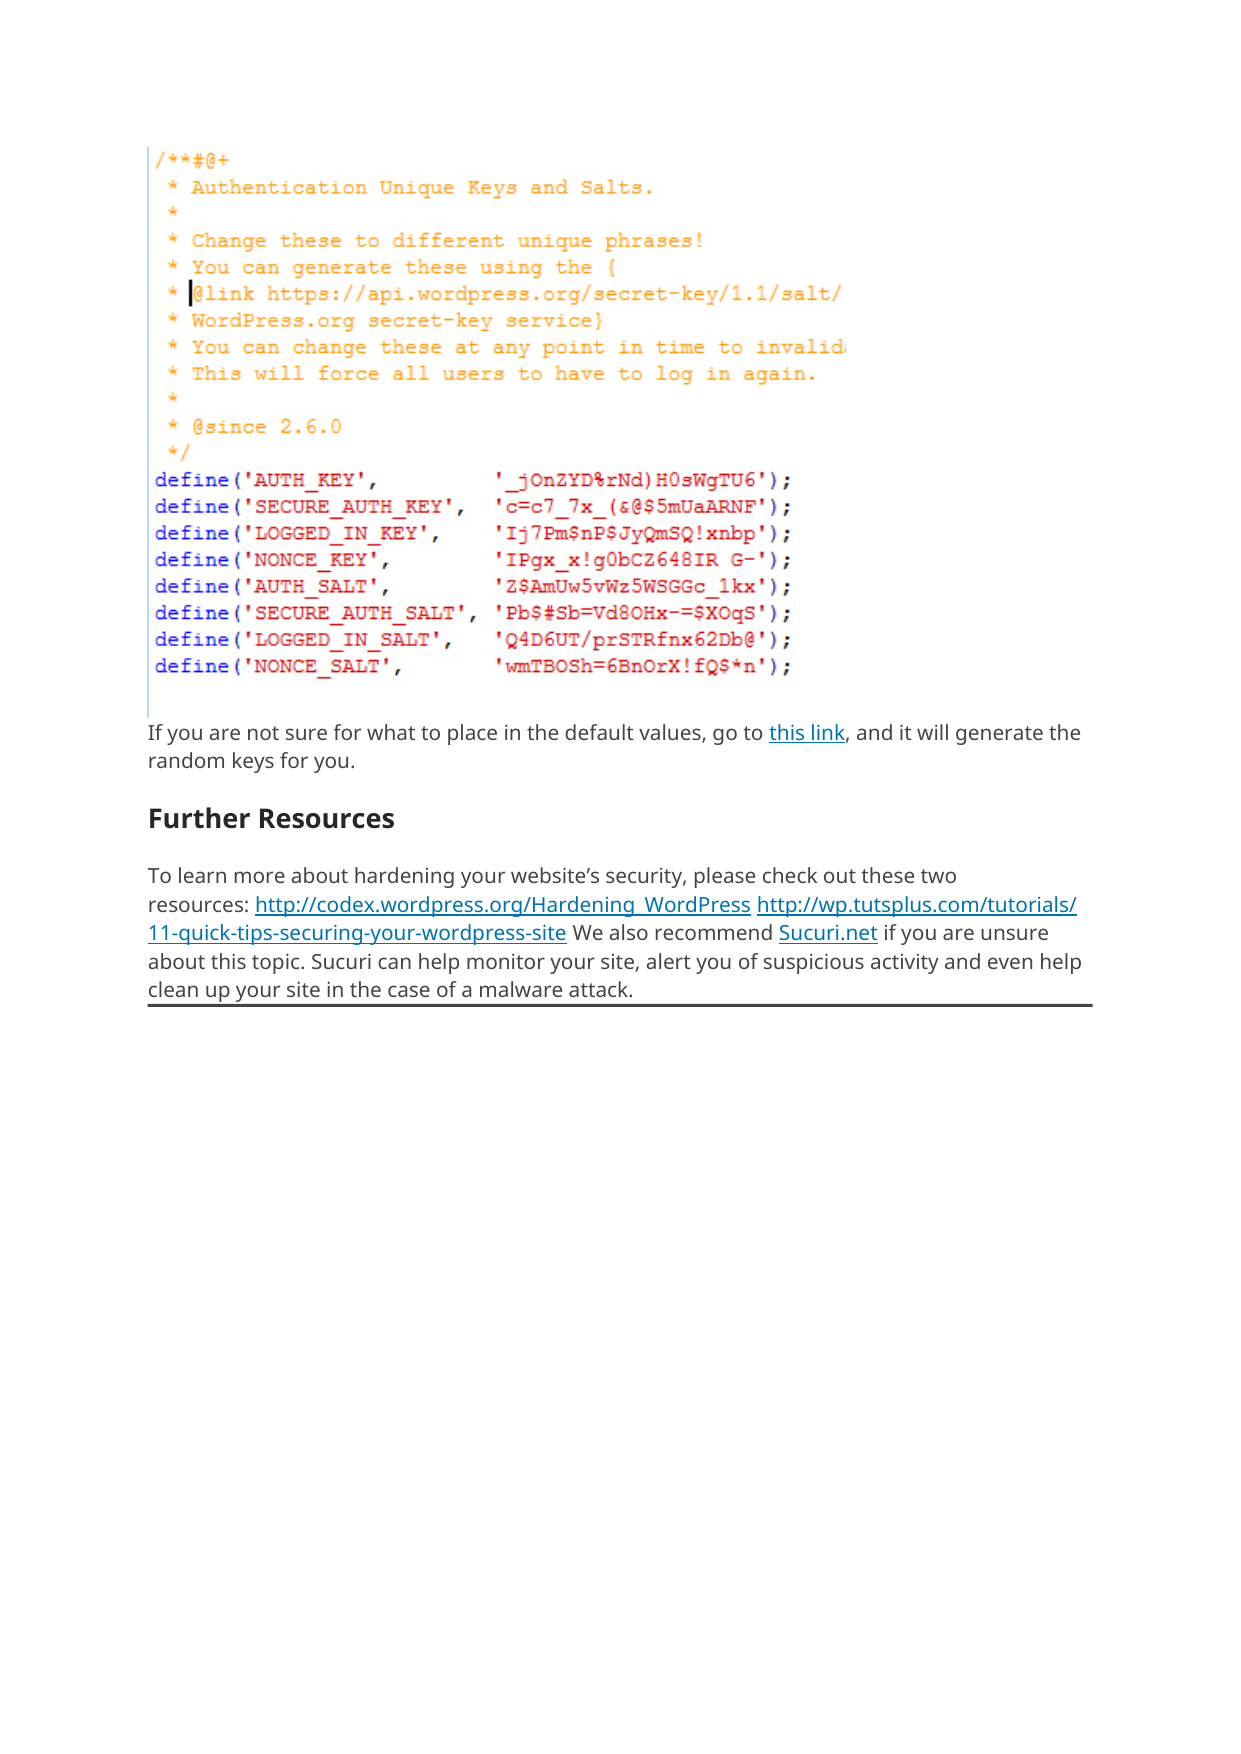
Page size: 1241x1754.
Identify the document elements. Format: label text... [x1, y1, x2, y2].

picture [147, 147, 847, 718]
text To learn more about hardening your website’s security, please check out these two resources: http://codex.wordpress.org/Hardening_WordPress http://wp.tutsplus.com/tutorials/11-quick-tips-securing-your-wordpress-site We also recommend Sucuri.net if you are unsure about this topic. Sucuri can help monitor your site, alert you of suspicious activity and even help clean up your site in the case of a malware attack. [148, 862, 1093, 1003]
text Further Resources [148, 800, 1093, 837]
text If you are not sure for what to place in the default values, go to this link, and it will generate the random keys for you. [148, 718, 1093, 775]
